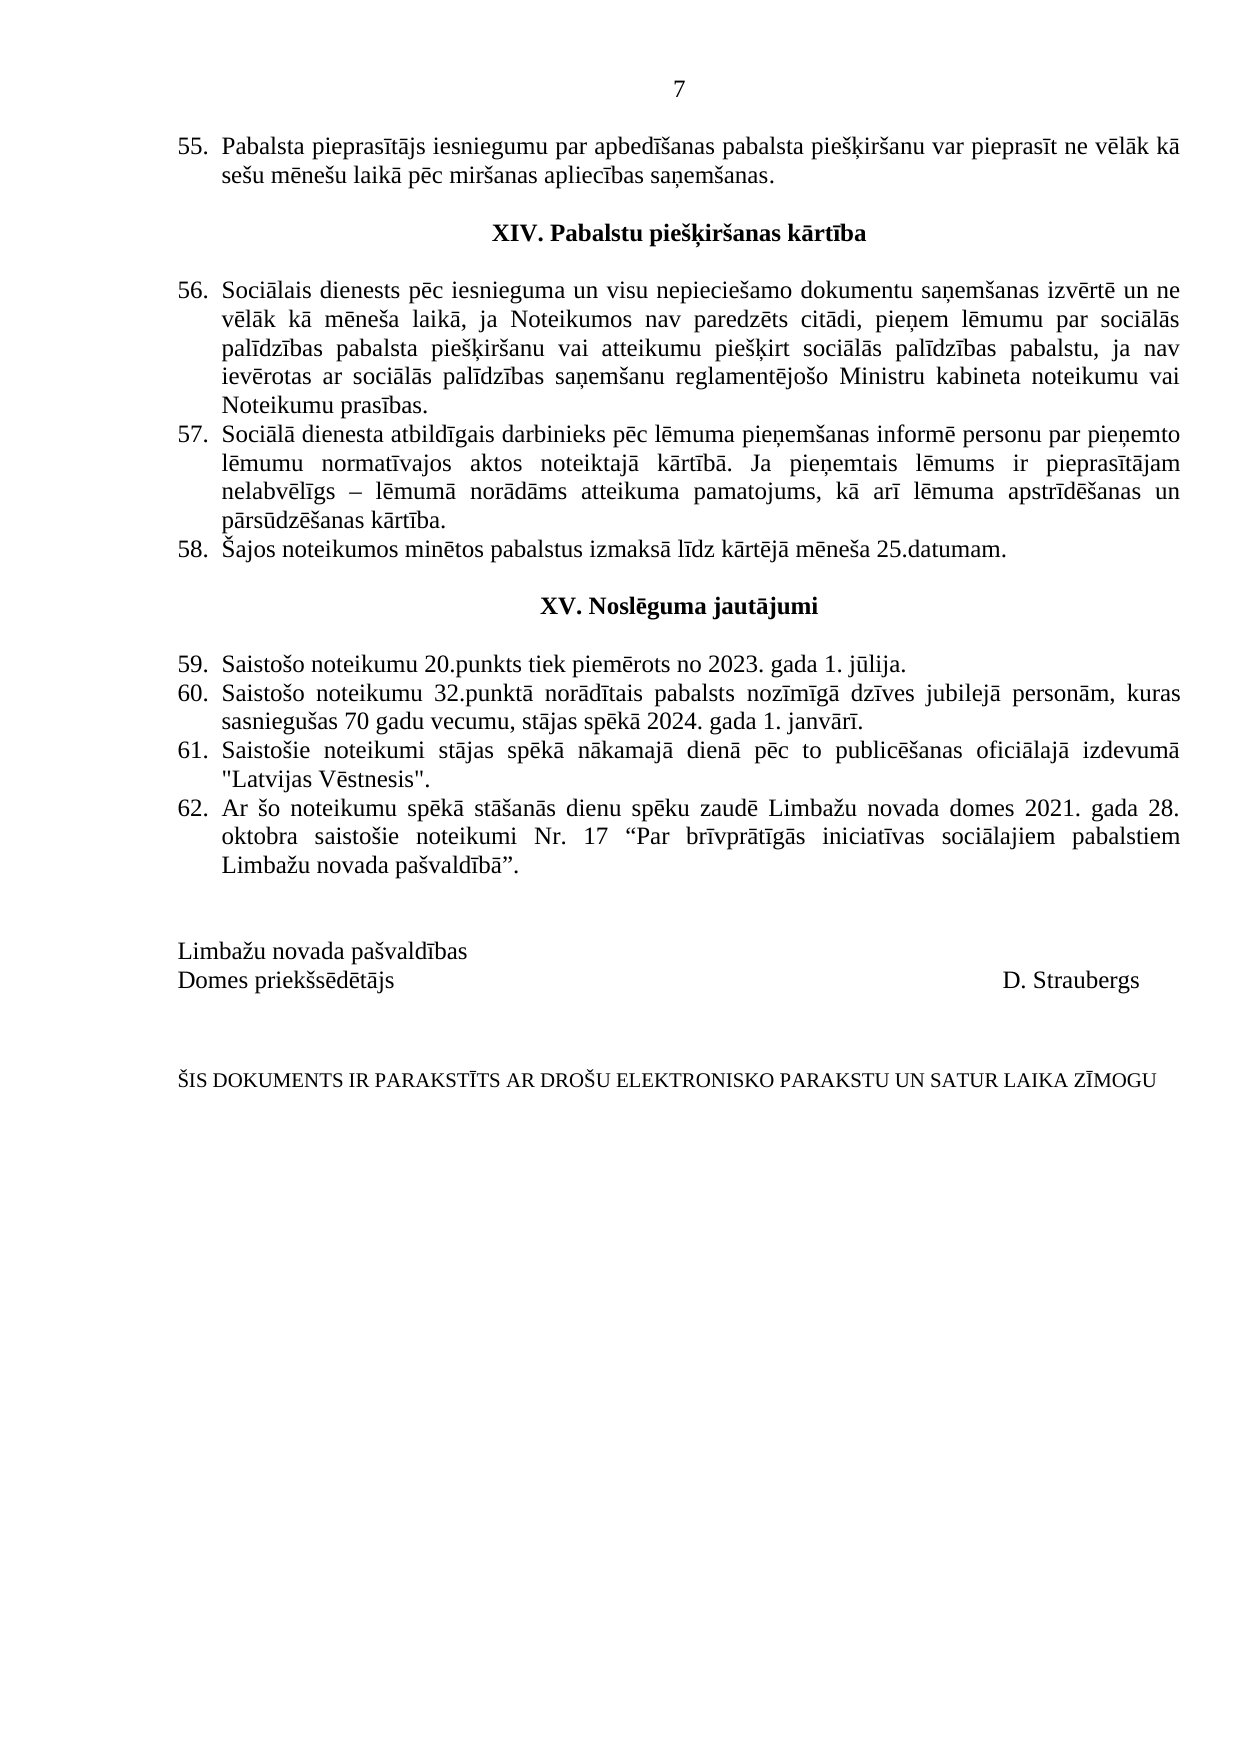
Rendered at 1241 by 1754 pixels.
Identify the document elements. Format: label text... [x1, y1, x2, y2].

list Saistošo noteikumu 20.punkts tiek piemērots no 2023. gada 1. jūlija. [177, 649, 1181, 678]
list Sociālā dienesta atbildīgais darbinieks pēc lēmuma pieņemšanas informē personu par pieņemto lēmumu normatīvajos aktos noteiktajā kārtībā. Ja pieņemtais lēmums ir pieprasītājam nelabvēlīgs – lēmumā norādāms atteikuma pamatojums, kā arī lēmuma apstrīdēšanas un pārsūdzēšanas kārtība. [177, 419, 1181, 534]
list Sociālais dienests pēc iesnieguma un visu nepieciešamo dokumentu saņemšanas izvērtē un ne vēlāk kā mēneša laikā, ja Noteikumos nav paredzēts citādi, pieņem lēmumu par sociālās palīdzības pabalsta piešķiršanu vai atteikumu piešķirt sociālās palīdzības pabalstu, ja nav ievērotas ar sociālās palīdzības saņemšanu reglamentējošo Ministru kabineta noteikumu vai Noteikumu prasības. [177, 275, 1181, 419]
text XV. Noslēguma jautājumi [177, 591, 1181, 620]
text Domes priekšsēdētājs D. Straubergs [177, 965, 1181, 994]
list Šajos noteikumos minētos pabalstus izmaksā līdz kārtējā mēneša 25.datumam. [177, 534, 1181, 563]
list Saistošo noteikumu 32.punktā norādītais pabalsts nozīmīgā dzīves jubilejā personām, kuras sasniegušas 70 gadu vecumu, stājas spēkā 2024. gada 1. janvārī. [177, 678, 1181, 735]
text Limbažu novada pašvaldības [177, 936, 1181, 965]
list Ar šo noteikumu spēkā stāšanās dienu spēku zaudē Limbažu novada domes 2021. gada 28. oktobra saistošie noteikumi Nr. 17 “Par brīvprātīgās iniciatīvas sociālajiem pabalstiem Limbažu novada pašvaldībā”. [177, 793, 1181, 879]
text XIV. Pabalstu piešķiršanas kārtība [177, 218, 1181, 246]
text ŠIS DOKUMENTS IR PARAKSTĪTS AR DROŠU ELEKTRONISKO PARAKSTU UN SATUR LAIKA ZĪMOGU [177, 1068, 1181, 1092]
list Saistošie noteikumi stājas spēkā nākamajā dienā pēc to publicēšanas oficiālajā izdevumā "Latvijas Vēstnesis". [177, 735, 1181, 793]
list Pabalsta pieprasītājs iesniegumu par apbedīšanas pabalsta piešķiršanu var pieprasīt ne vēlāk kā sešu mēnešu laikā pēc miršanas apliecības saņemšanas. [177, 131, 1181, 189]
